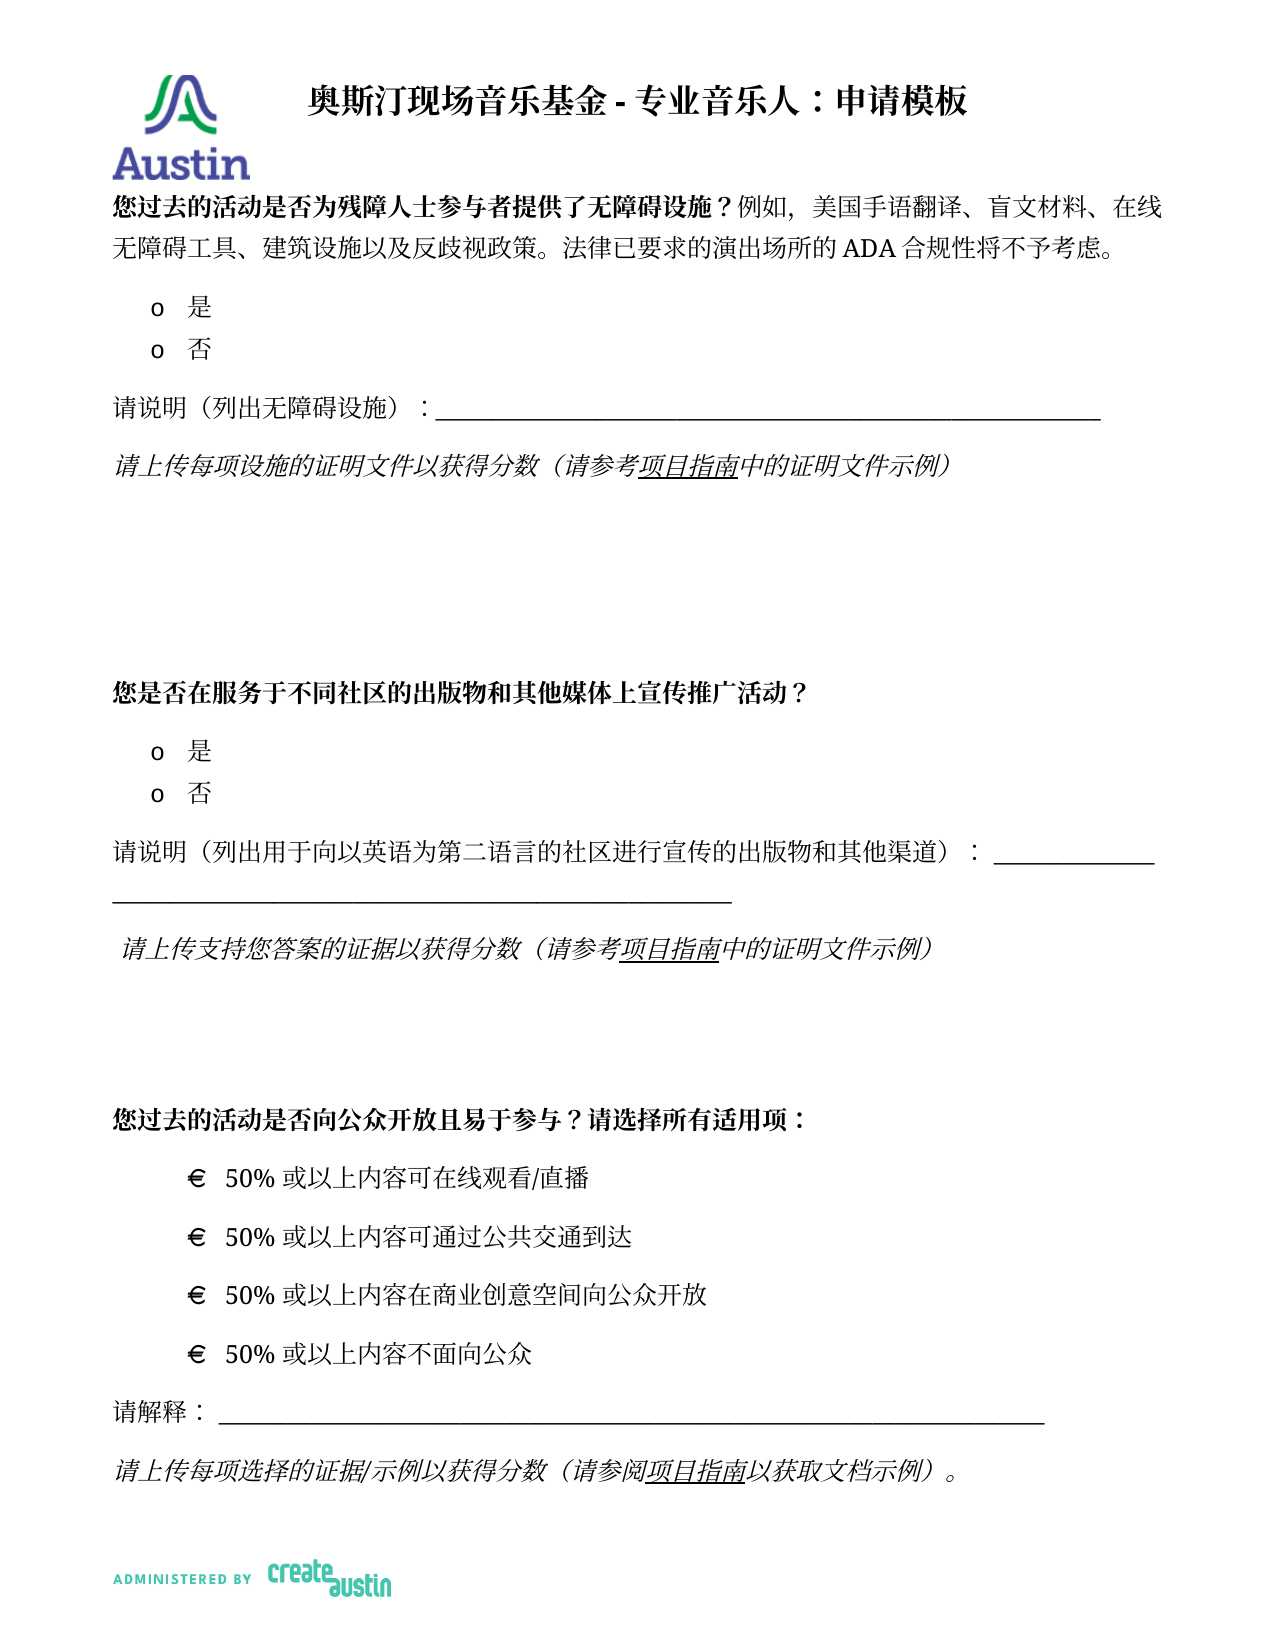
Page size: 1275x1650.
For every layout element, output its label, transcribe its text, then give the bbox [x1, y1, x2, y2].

picture [112, 75, 251, 180]
list 是 [150, 732, 1162, 768]
list 否 [150, 329, 1162, 366]
text 请说明（列出用于向以英语为第二语言的社区进行宣传的出版物和其他渠道）： ____________________________________________________________________ [112, 832, 1162, 908]
text 您是否在服务于不同社区的出版物和其他媒体上宣传推广活动？ [112, 673, 1162, 709]
list 50% 或以上内容在商业创意空间向公众开放 [187, 1276, 1162, 1312]
list 50% 或以上内容可通过公共交通到达 [187, 1217, 1162, 1253]
list 50% 或以上内容可在线观看/直播 [187, 1159, 1162, 1195]
picture [0, 1541, 1275, 1616]
text 您过去的活动是否为残障人士参与者提供了无障碍设施？例如，美国手语翻译、盲文材料、在线无障碍工具、建筑设施以及反歧视政策。法律已要求的演出场所的ADA合规性将不予考虑。 [112, 187, 1162, 265]
text 请上传支持您答案的证据以获得分数（请参考项目指南中的证明文件示例） [112, 930, 1162, 966]
list 否 [150, 774, 1162, 810]
text 请解释： ________________________________________________________________________ [112, 1393, 1162, 1429]
list 是 [150, 288, 1162, 324]
text 请上传每项设施的证明文件以获得分数（请参考项目指南中的证明文件示例） [112, 447, 1162, 483]
list 50% 或以上内容不面向公众 [187, 1334, 1162, 1370]
text 您过去的活动是否向公众开放且易于参与？请选择所有适用项： [112, 1101, 1162, 1137]
text 请上传每项选择的证据/示例以获得分数（请参阅项目指南以获取文档示例）。 [112, 1451, 1162, 1487]
text 请说明（列出无障碍设施）：__________________________________________________________ [112, 388, 1162, 424]
